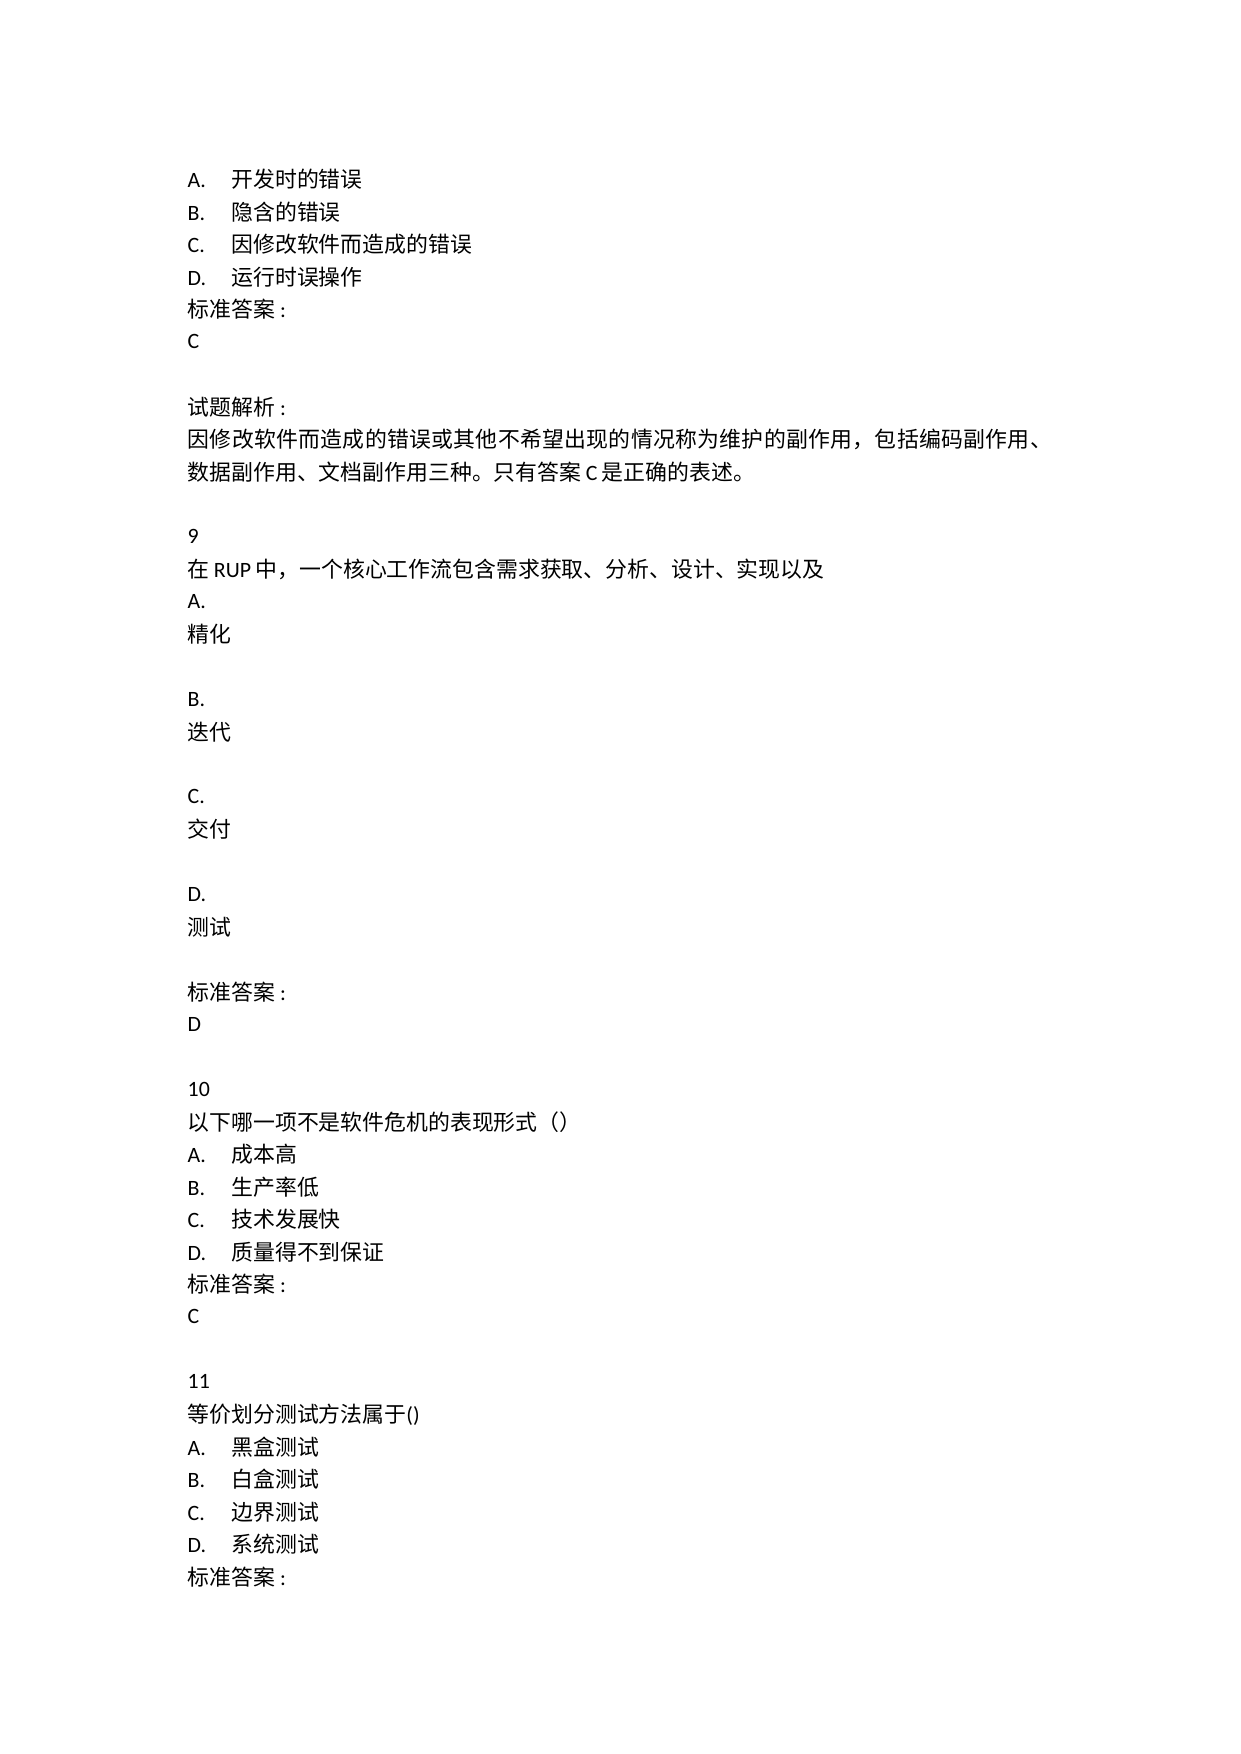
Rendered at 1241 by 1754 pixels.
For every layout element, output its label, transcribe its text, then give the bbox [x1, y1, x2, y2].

text D [187, 1007, 1053, 1039]
text C. 边界测试 [187, 1494, 1053, 1527]
text 测试 [187, 909, 1053, 942]
text 交付 [187, 812, 1053, 844]
text 标准答案 : [187, 1267, 1053, 1299]
text 9 [187, 519, 1053, 552]
text B. 生产率低 [187, 1169, 1053, 1202]
text 10 [187, 1072, 1053, 1104]
text A. [187, 584, 1053, 617]
text A. 黑盒测试 [187, 1429, 1053, 1462]
text D. 质量得不到保证 [187, 1234, 1053, 1267]
text C. 技术发展快 [187, 1202, 1053, 1234]
text C. [187, 779, 1053, 812]
text B. [187, 682, 1053, 714]
text C [187, 324, 1053, 357]
text C. 因修改软件而造成的错误 [187, 227, 1053, 259]
text 标准答案 : [187, 292, 1053, 324]
text 标准答案 : [187, 974, 1053, 1007]
text 在RUP中，一个核心工作流包含需求获取、分析、设计、实现以及 [187, 552, 1053, 584]
text 标准答案 : [187, 1559, 1053, 1592]
text A. 开发时的错误 [187, 162, 1053, 194]
text B. 隐含的错误 [187, 194, 1053, 227]
text 试题解析 : [187, 389, 1053, 422]
text 精化 [187, 617, 1053, 649]
text D. 运行时误操作 [187, 259, 1053, 292]
text D. 系统测试 [187, 1527, 1053, 1559]
text 以下哪一项不是软件危机的表现形式（） [187, 1104, 1053, 1137]
text 等价划分测试方法属于() [187, 1397, 1053, 1429]
text C [187, 1299, 1053, 1332]
text 11 [187, 1364, 1053, 1397]
text B. 白盒测试 [187, 1462, 1053, 1494]
text 因修改软件而造成的错误或其他不希望出现的情况称为维护的副作用，包括编码副作用、数据副作用、文档副作用三种。只有答案C是正确的表述。 [187, 422, 1053, 487]
text D. [187, 877, 1053, 909]
text A. 成本高 [187, 1137, 1053, 1169]
text 迭代 [187, 714, 1053, 747]
